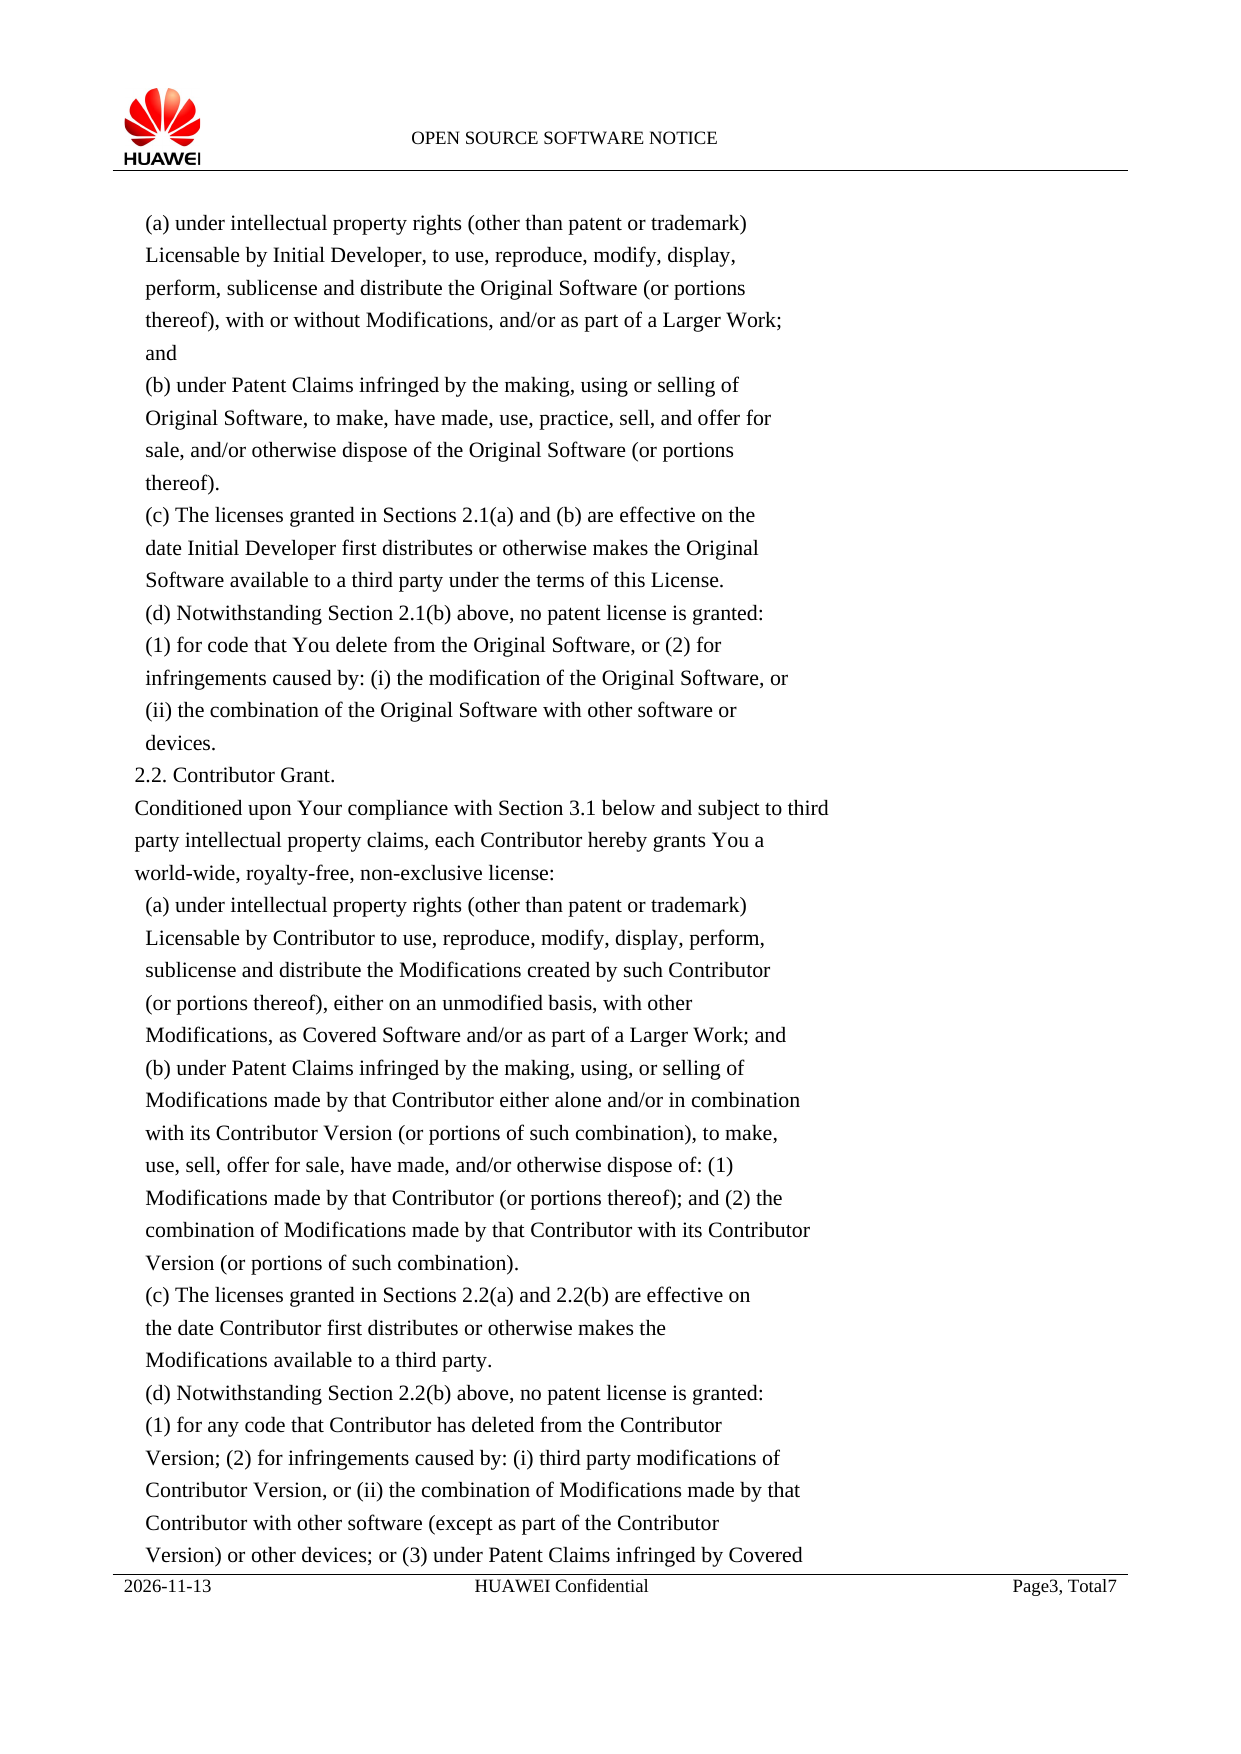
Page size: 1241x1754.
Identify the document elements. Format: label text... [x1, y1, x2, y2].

picture [124, 88, 201, 165]
